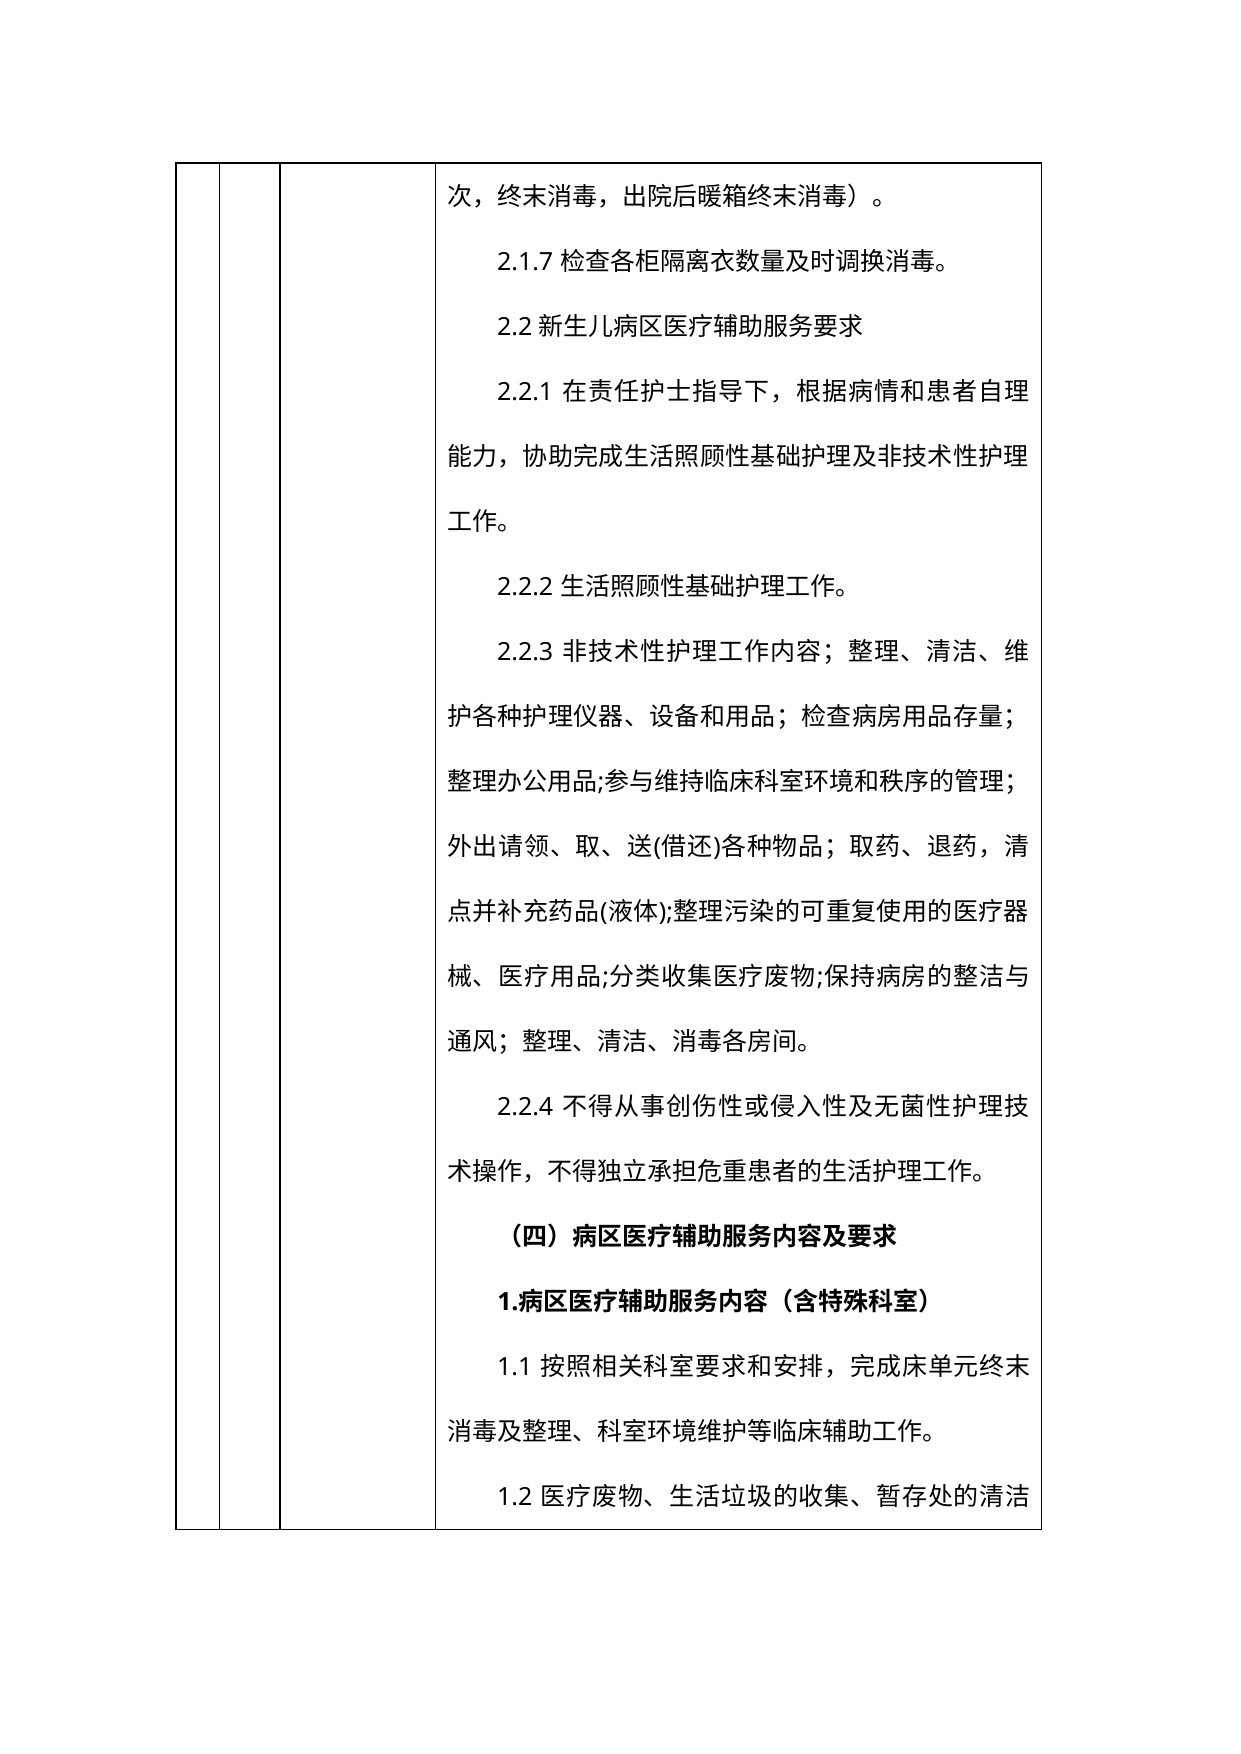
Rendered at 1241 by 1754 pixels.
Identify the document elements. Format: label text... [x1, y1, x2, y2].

table_cell [281, 164, 435, 1528]
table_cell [436, 164, 1041, 1528]
table_cell [220, 164, 279, 1528]
table_cell 1 [177, 164, 219, 1528]
